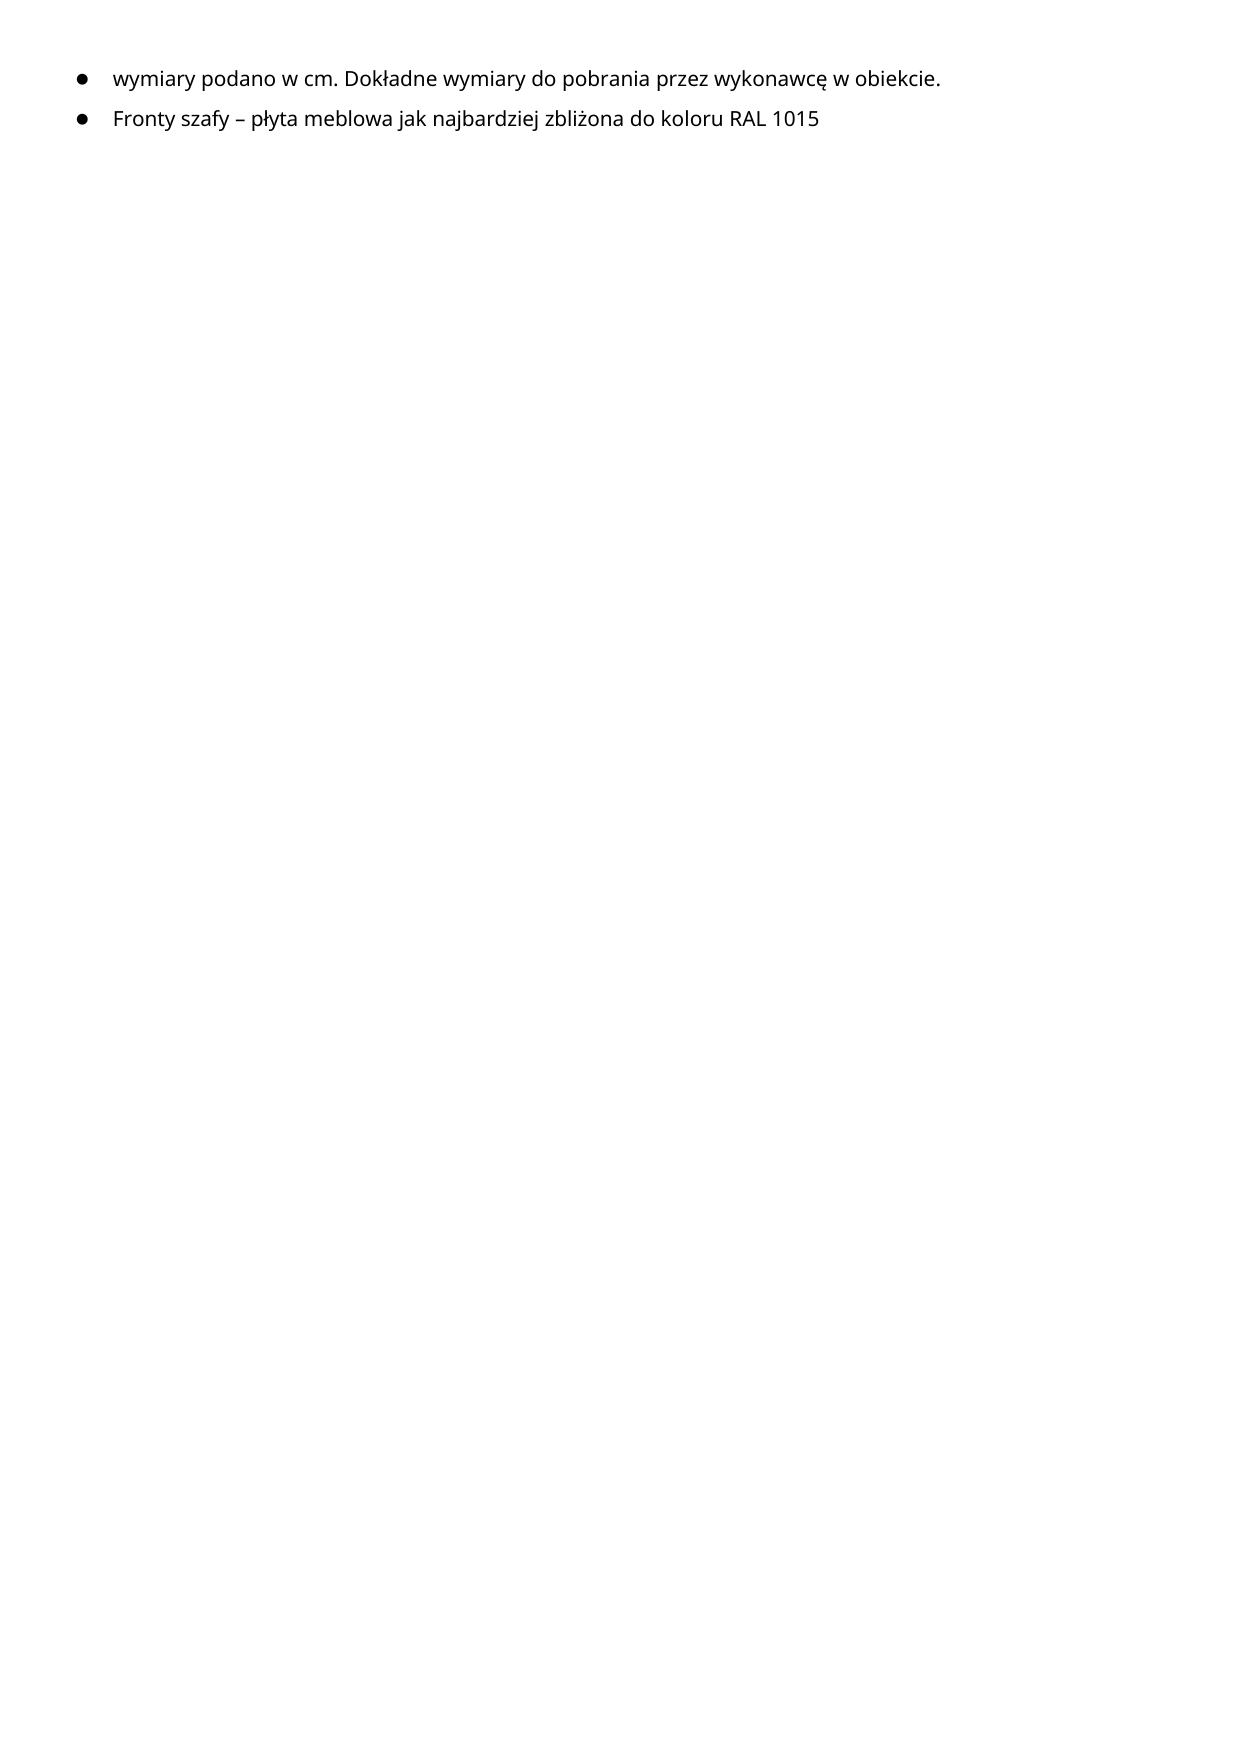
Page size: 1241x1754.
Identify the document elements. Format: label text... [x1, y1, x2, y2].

list wymiary podano w cm. Dokładne wymiary do pobrania przez wykonawcę w obiekcie. [75, 64, 1234, 93]
list Fronty szafy – płyta meblowa jak najbardziej zbliżona do koloru RAL 1015 [75, 104, 1234, 132]
